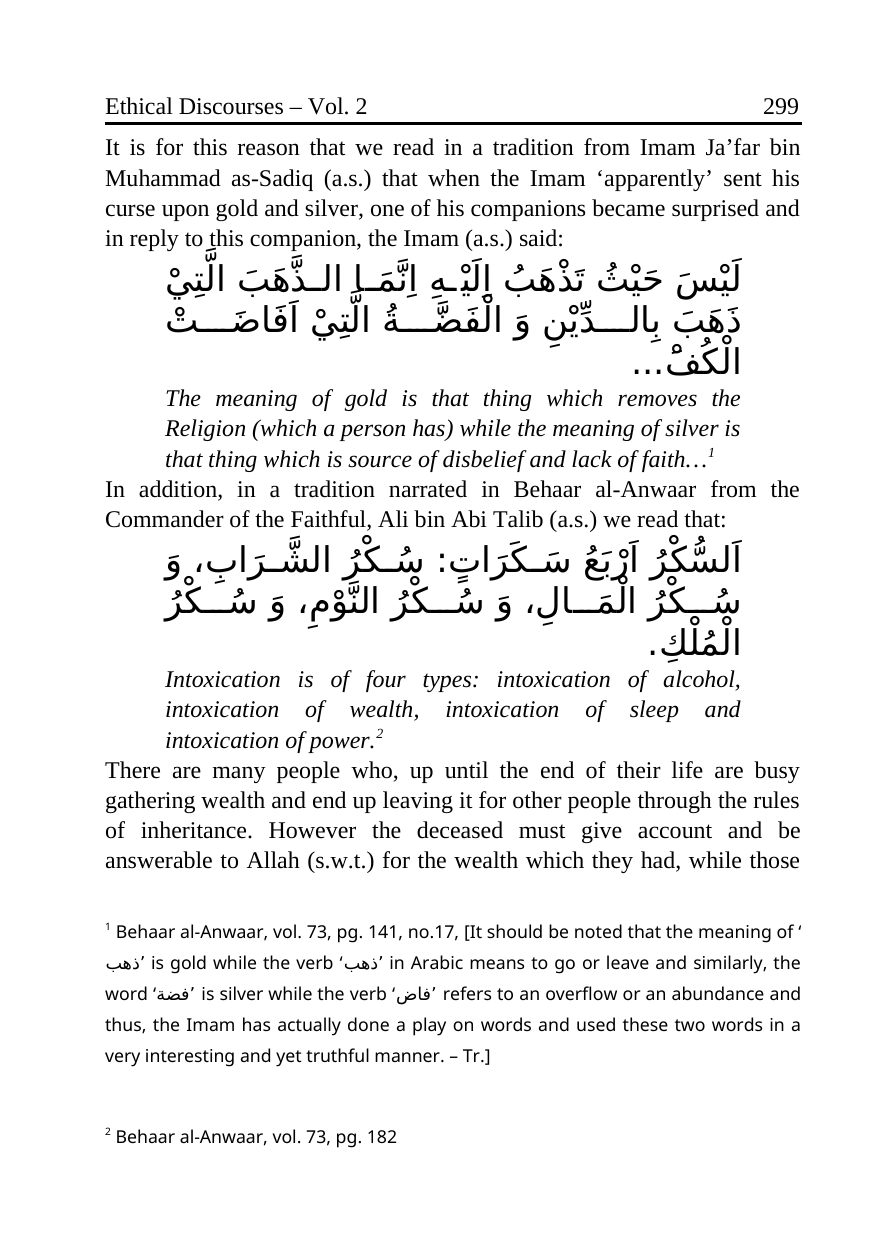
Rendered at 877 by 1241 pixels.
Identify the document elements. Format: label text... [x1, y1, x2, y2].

text In addition, in a tradition narrated in Behaar al-Anwaar from the Commander of the Faithful, Ali bin Abi Talib (a.s.) we read that: [105, 473, 802, 533]
text لَيْسَ حَيْثُ تَذْهَبُ اِلَيْهِ اِنَّمَا الذَّهَبَ الَّتِيْ ذَهَبَ بِالدِّيْنِ وَ الْفَضَّةُ الَّتِيْ اَفَاضَتْ الْكُفَْ... [165, 259, 742, 382]
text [105, 754, 802, 875]
text The meaning of gold is that thing which removes the Religion (which a person has) while the meaning of silver is that thing which is source of disbelief and lack of faith… [165, 382, 742, 473]
text Intoxication is of four types: intoxication of alcohol, intoxication of wealth, intoxication of sleep and intoxication of power. [165, 663, 742, 754]
text اَلسُّكْرُ اَرْبَعُ سَكَرَاتٍ: سُكْرُ الشَّرَابِ، وَ سُكْرُ الْمَالِ، وَ سُكْرُ النَّوْمِ، وَ سُكْرُ الْمُلْكِ. [165, 540, 742, 663]
text It is for this reason that we read in a tradition from Imam Ja’far bin Muhammad as-Sadiq (a.s.) that when the Imam ‘apparently’ sent his curse upon gold and silver, one of his companions became surprised and in reply to this companion, the Imam (a.s.) said: [105, 132, 802, 252]
